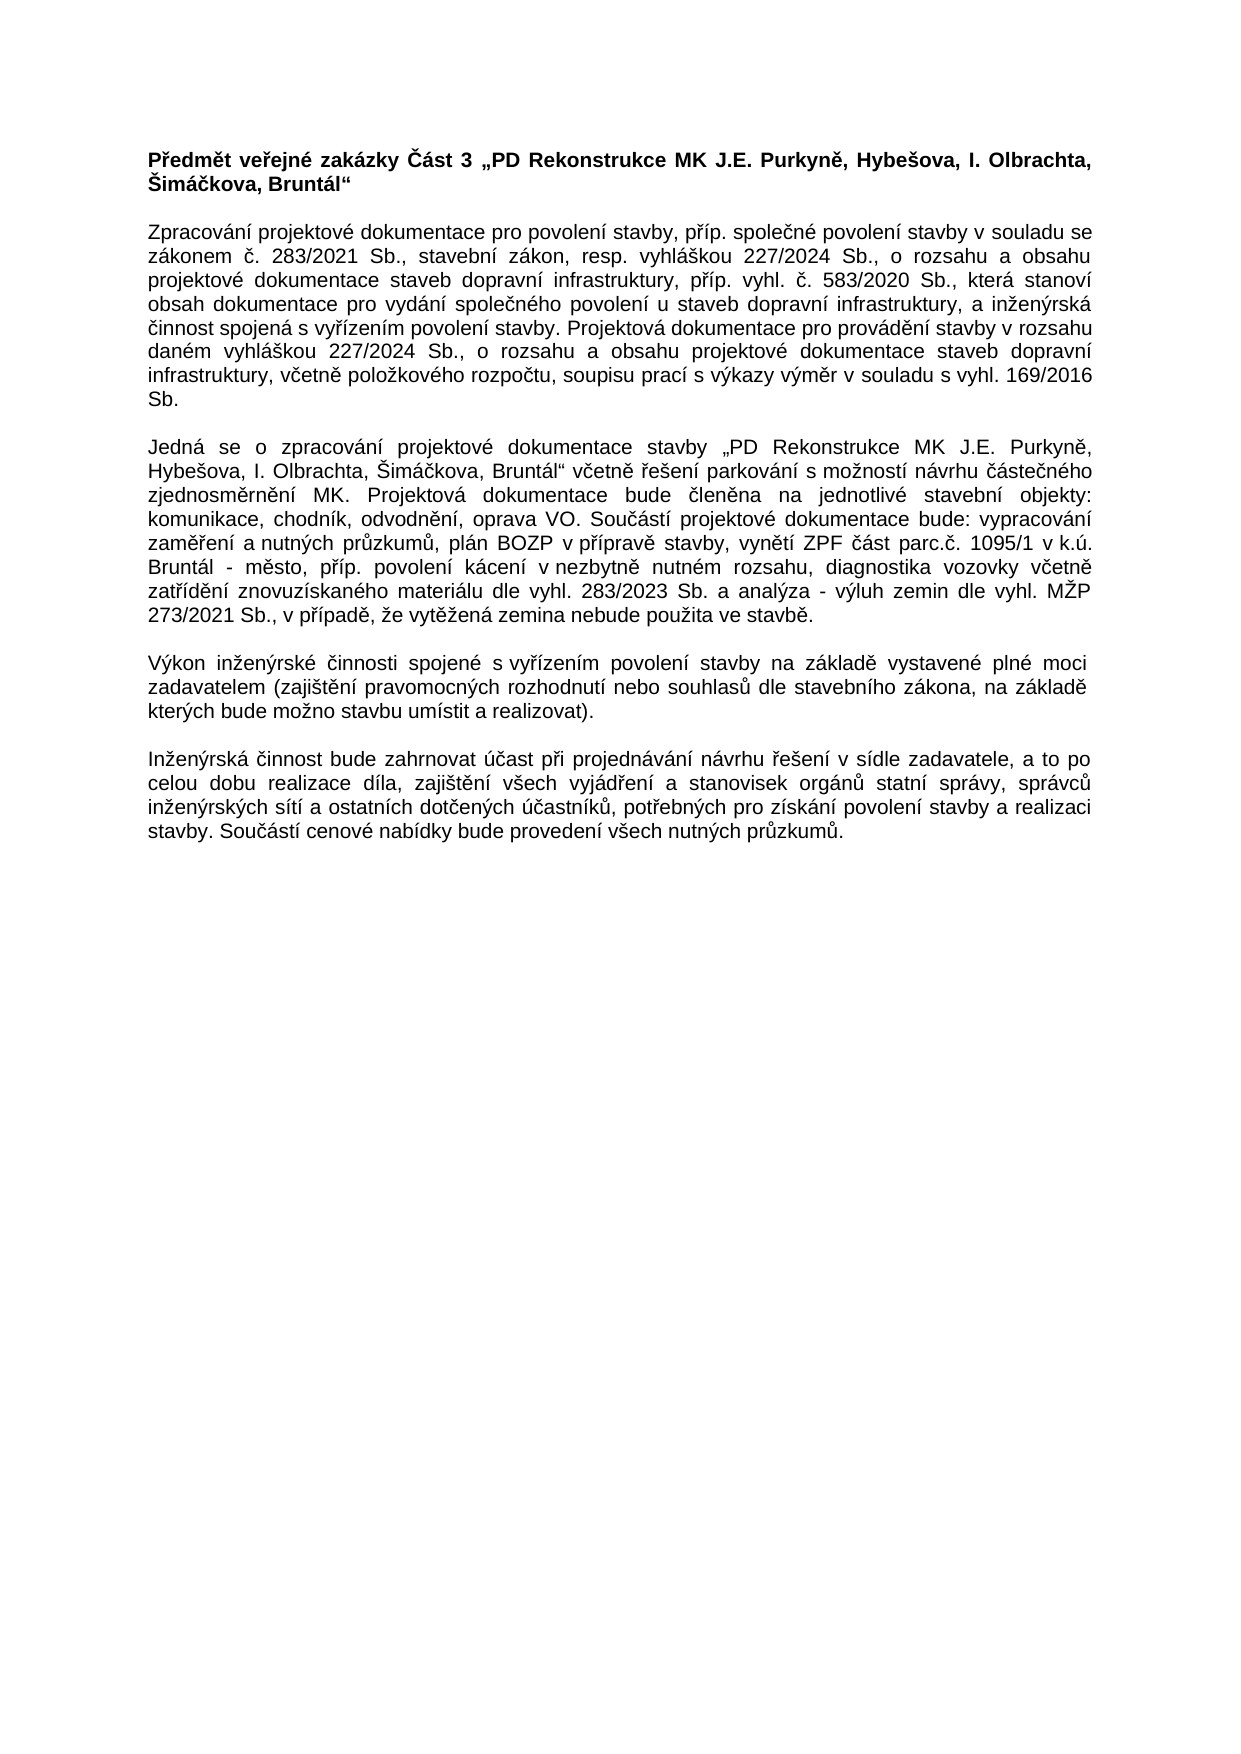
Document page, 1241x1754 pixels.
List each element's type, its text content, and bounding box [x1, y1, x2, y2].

text Předmět veřejné zakázky Část 3 „PD Rekonstrukce MK J.E. Purkyně, Hybešova, I. Olbrachta, Šimáčkova, Bruntál“ [148, 148, 1093, 196]
text Inženýrská činnost bude zahrnovat účast při projednávání návrhu řešení v sídle zadavatele, a to po celou dobu realizace díla, zajištění všech vyjádření a stanovisek orgánů statní správy, správců inženýrských sítí a ostatních dotčených účastníků, potřebných pro získání povolení stavby a realizaci stavby. Součástí cenové nabídky bude provedení všech nutných průzkumů. [148, 747, 1093, 842]
text Zpracování projektové dokumentace pro povolení stavby, příp. společné povolení stavby v souladu se zákonem č. 283/2021 Sb., stavební zákon, resp. vyhláškou 227/2024 Sb., o rozsahu a obsahu projektové dokumentace staveb dopravní infrastruktury, příp. vyhl. č. 583/2020 Sb., která stanoví obsah dokumentace pro vydání společného povolení u staveb dopravní infrastruktury, a inženýrská činnost spojená s vyřízením povolení stavby. Projektová dokumentace pro provádění stavby v rozsahu daném vyhláškou 227/2024 Sb., o rozsahu a obsahu projektové dokumentace staveb dopravní infrastruktury, včetně položkového rozpočtu, soupisu prací s výkazy výměr v souladu s vyhl. 169/2016 Sb. [148, 219, 1093, 411]
text Jedná se o zpracování projektové dokumentace stavby „PD Rekonstrukce MK J.E. Purkyně, Hybešova, I. Olbrachta, Šimáčkova, Bruntál“ včetně řešení parkování s možností návrhu částečného zjednosměrnění MK. Projektová dokumentace bude členěna na jednotlivé stavební objekty: komunikace, chodník, odvodnění, oprava VO. Součástí projektové dokumentace bude: vypracování zaměření a nutných průzkumů, plán BOZP v přípravě stavby, vynětí ZPF část parc.č. 1095/1 v k.ú. Bruntál - město, příp. povolení kácení v nezbytně nutném rozsahu, diagnostika vozovky včetně zatřídění znovuzískaného materiálu dle vyhl. 283/2023 Sb. a analýza - výluh zemin dle vyhl. MŽP 273/2021 Sb., v případě, že vytěžená zemina nebude použita ve stavbě. [148, 435, 1093, 627]
text Výkon inženýrské činnosti spojené s vyřízením povolení stavby na základě vystavené plné moci zadavatelem (zajištění pravomocných rozhodnutí nebo souhlasů dle stavebního zákona, na základě kterých bude možno stavbu umístit a realizovat). [148, 651, 1088, 723]
